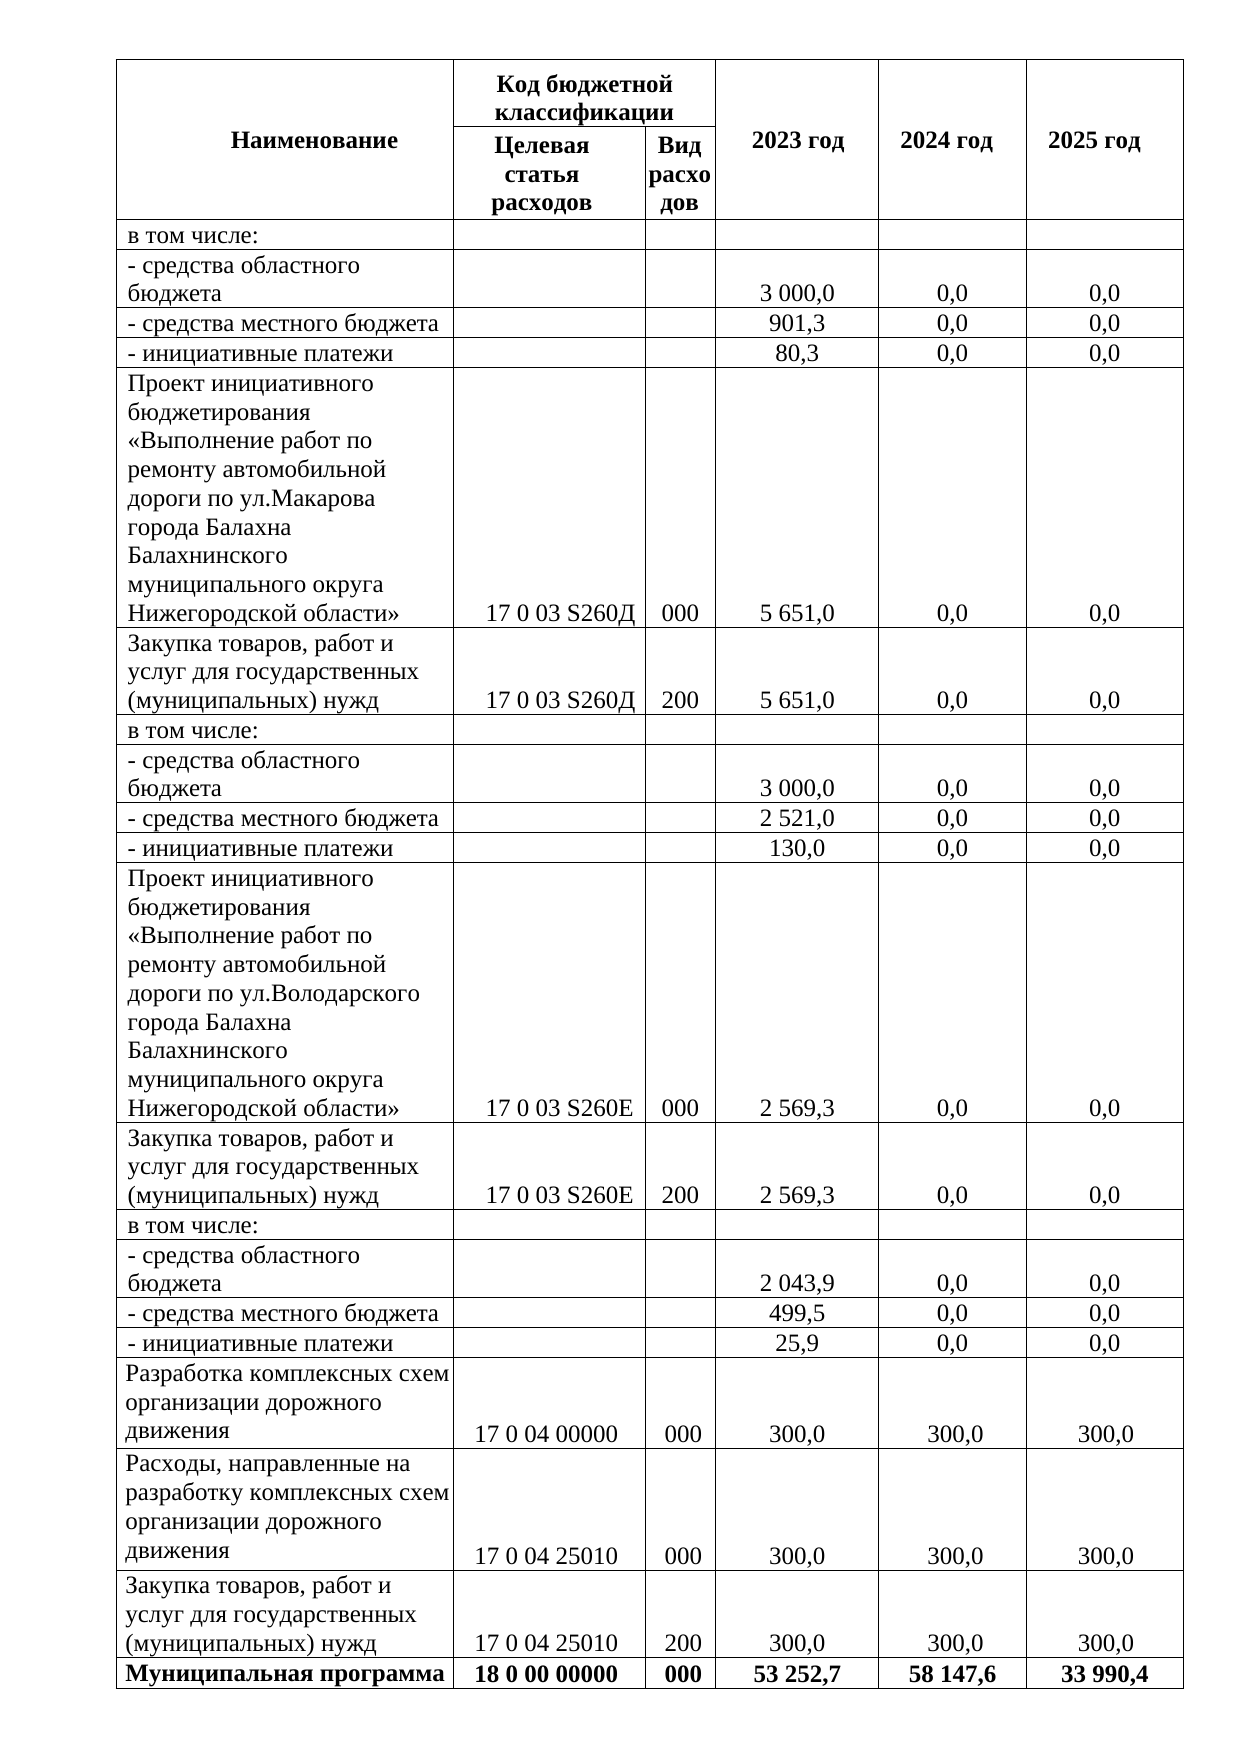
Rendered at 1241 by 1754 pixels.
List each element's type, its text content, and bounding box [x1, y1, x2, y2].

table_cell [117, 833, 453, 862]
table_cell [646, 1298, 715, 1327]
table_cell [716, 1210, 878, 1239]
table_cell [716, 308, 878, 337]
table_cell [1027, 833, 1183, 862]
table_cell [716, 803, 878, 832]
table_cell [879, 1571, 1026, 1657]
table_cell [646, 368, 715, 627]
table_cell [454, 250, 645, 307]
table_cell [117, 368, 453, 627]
table_header 2023 год [716, 60, 878, 219]
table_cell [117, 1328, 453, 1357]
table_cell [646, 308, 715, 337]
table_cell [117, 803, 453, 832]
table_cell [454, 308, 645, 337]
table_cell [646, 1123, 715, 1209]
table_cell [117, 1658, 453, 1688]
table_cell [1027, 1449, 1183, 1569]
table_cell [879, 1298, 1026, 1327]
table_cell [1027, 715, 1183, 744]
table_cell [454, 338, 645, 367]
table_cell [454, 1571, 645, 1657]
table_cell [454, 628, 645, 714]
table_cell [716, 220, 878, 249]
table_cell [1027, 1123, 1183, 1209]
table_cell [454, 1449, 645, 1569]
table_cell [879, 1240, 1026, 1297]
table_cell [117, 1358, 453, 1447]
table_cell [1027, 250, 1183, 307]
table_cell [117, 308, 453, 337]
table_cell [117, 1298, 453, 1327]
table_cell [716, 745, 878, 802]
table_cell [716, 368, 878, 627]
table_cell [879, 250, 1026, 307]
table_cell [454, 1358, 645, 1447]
table_cell Вид расходов [646, 127, 715, 219]
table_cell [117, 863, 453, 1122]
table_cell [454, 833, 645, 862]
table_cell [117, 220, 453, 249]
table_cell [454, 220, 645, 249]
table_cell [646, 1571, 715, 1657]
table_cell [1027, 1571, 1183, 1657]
table_cell Целевая статья расходов [454, 127, 645, 219]
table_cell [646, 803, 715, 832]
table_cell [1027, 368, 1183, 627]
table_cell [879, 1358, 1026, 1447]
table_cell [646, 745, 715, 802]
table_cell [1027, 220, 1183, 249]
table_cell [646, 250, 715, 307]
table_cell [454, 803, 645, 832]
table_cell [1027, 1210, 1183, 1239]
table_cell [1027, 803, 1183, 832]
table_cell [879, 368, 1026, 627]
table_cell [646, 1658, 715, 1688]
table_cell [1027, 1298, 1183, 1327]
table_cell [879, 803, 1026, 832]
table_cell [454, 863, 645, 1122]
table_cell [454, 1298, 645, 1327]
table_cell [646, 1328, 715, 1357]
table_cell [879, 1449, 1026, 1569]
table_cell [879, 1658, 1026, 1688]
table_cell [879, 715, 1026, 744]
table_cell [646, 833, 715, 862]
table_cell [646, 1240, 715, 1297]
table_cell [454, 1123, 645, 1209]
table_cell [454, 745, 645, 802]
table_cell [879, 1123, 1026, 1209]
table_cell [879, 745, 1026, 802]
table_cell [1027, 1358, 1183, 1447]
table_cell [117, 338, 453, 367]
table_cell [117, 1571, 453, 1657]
table_header Код бюджетной классификации [454, 60, 715, 126]
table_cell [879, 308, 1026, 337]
table_header 2025 год [1027, 60, 1183, 219]
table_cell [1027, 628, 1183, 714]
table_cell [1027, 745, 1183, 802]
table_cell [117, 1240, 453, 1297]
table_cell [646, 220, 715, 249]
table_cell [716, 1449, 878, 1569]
table_header Наименование [117, 60, 453, 219]
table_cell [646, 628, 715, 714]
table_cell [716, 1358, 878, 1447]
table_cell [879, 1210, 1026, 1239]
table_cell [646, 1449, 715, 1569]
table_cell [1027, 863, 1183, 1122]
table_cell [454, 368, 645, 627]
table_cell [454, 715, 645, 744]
table_header 2024 год [879, 60, 1026, 219]
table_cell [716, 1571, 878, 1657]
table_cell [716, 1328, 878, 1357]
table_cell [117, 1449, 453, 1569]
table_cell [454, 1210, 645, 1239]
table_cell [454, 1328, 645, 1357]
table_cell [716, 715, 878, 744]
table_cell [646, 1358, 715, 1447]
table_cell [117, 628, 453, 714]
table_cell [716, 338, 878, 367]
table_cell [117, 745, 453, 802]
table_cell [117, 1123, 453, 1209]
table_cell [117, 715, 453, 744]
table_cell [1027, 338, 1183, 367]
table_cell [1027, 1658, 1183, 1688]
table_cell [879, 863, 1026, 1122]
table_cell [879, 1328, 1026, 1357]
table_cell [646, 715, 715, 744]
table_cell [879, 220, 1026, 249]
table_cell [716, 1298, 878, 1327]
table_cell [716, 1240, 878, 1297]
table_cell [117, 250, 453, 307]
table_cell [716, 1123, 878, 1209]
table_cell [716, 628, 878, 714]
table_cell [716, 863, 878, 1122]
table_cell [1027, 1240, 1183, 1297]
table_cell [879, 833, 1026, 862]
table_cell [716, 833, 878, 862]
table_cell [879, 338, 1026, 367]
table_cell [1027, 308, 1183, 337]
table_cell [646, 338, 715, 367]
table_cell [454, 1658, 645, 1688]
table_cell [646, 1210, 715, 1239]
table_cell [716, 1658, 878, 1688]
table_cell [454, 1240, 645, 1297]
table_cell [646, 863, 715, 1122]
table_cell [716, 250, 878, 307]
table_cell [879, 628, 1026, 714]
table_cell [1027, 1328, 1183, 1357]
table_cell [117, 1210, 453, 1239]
